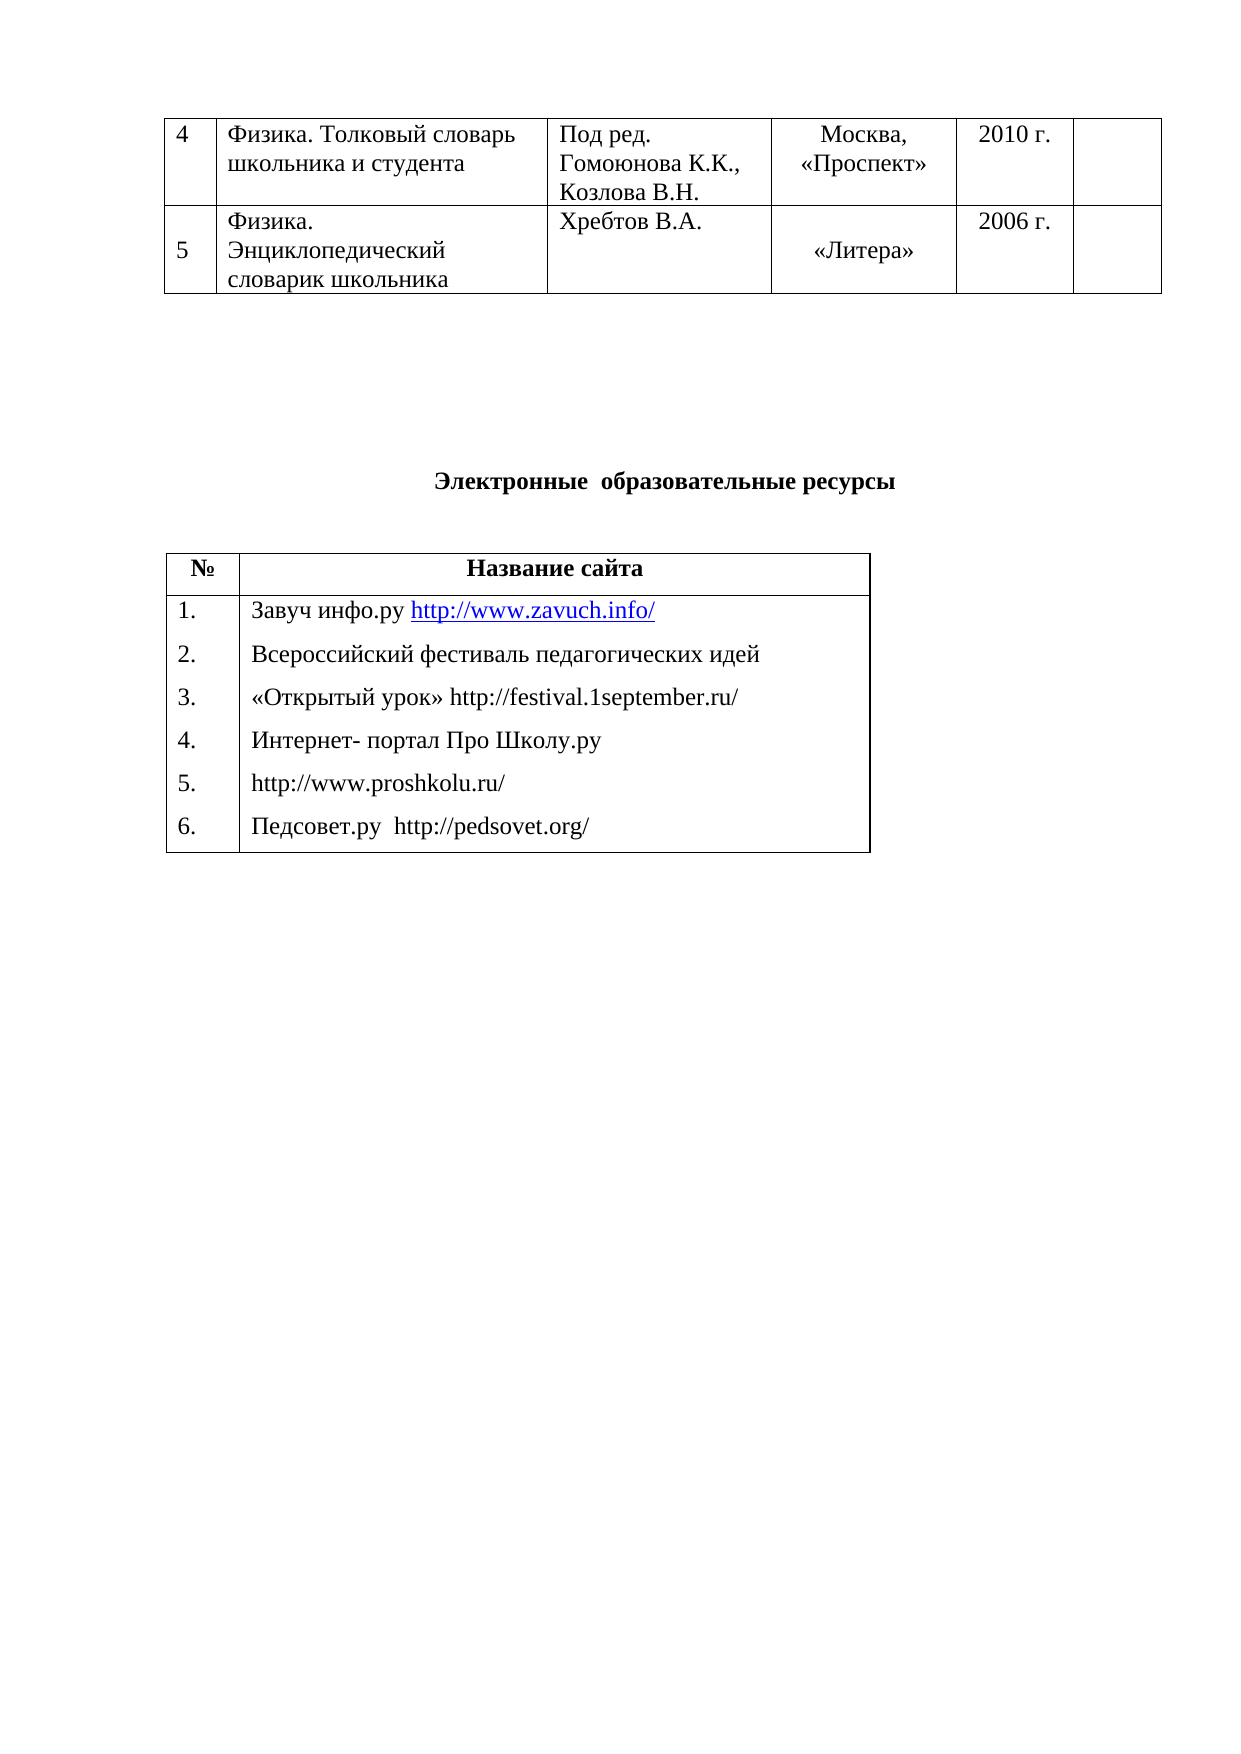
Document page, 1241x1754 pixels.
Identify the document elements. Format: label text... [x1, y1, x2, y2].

table_header № [167, 554, 239, 594]
table_cell «Литера» [772, 206, 956, 293]
table_cell Физика. Толковый словарь школьника и студента [217, 119, 547, 205]
table_cell . [957, 206, 1073, 293]
table_cell [1074, 206, 1161, 293]
table_cell 4 [165, 119, 216, 205]
table_cell 1. 2. 3. 4. 5. 6. [167, 596, 239, 852]
text Электронные образовательные ресурсы [177, 466, 1152, 495]
table_cell Физика. Энциклопедический словарик школьника [217, 206, 547, 293]
table_cell Под ред. Гомоюнова К.К., Козлова В.Н. [548, 119, 771, 205]
table_cell . [957, 119, 1073, 205]
table_cell Москва, «Проспект» [772, 119, 956, 205]
table_cell Хребтов В.А. [548, 206, 771, 293]
table_header Название сайта [240, 554, 869, 594]
table_cell Завуч инфо.ру http://www.zavuch.info/ Всероссийский фестиваль педагогических идей «Открытый урок» http://festival.1september.ru/ Интернет- портал Про Школу.ру http://www.proshkolu.ru/ Педсовет.ру http://pedsovet.org/ [240, 596, 869, 852]
table_cell 5 [165, 206, 216, 293]
table_cell [1074, 119, 1161, 205]
